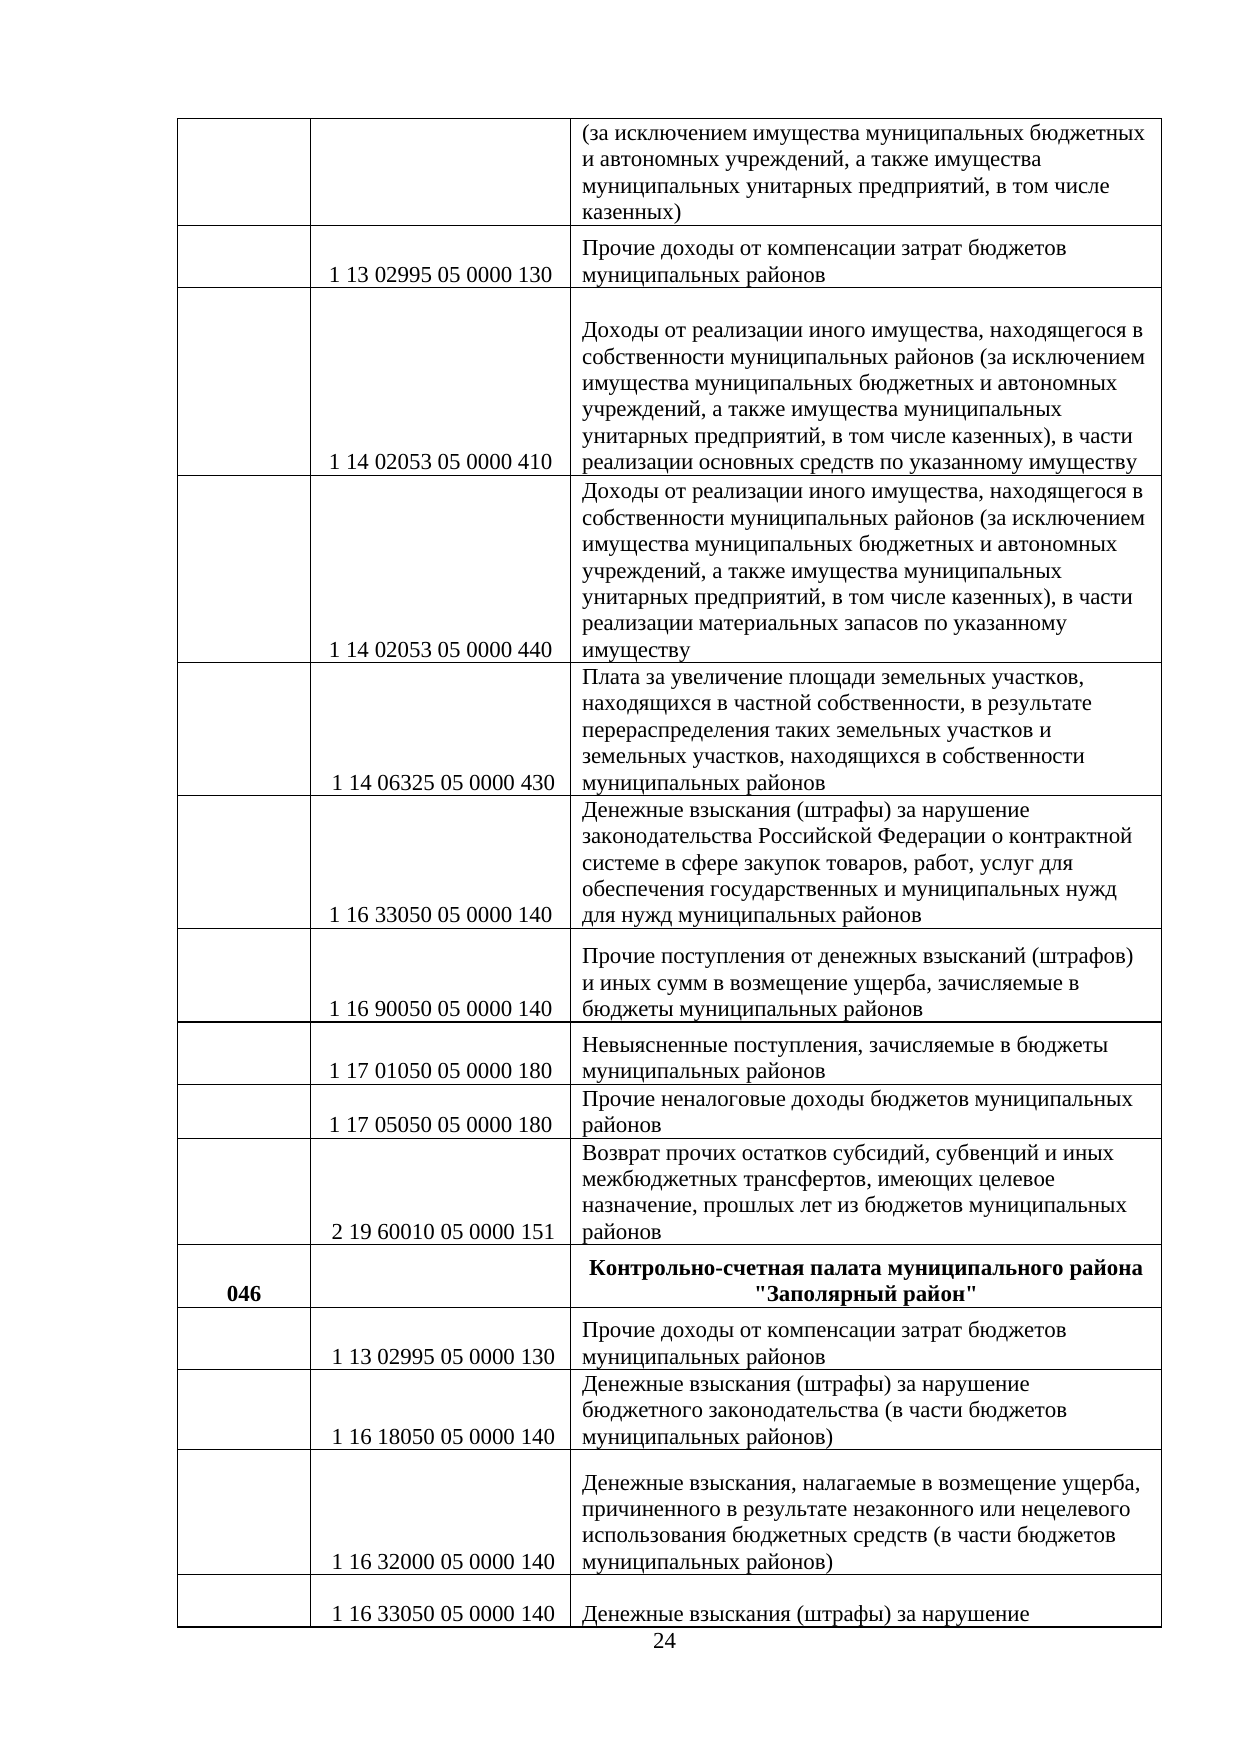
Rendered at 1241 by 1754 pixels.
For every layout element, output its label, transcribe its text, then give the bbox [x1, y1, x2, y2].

table_cell Доходы от реализации иного имущества, находящегося в собственности муниципальных районов (за исключением имущества муниципальных бюджетных и автономных учреждений, а также имущества муниципальных унитарных предприятий, в том числе казенных), в части реализации материальных запасов по указанному имуществу [571, 476, 1161, 662]
table_cell 1 16 90050 05 0000 140 [311, 929, 570, 1021]
table_cell Прочие поступления от денежных взысканий (штрафов) и иных сумм в возмещение ущерба, зачисляемые в бюджеты муниципальных районов [571, 929, 1161, 1021]
table_cell Контрольно-счетная палата муниципального района "Заполярный район" [571, 1245, 1161, 1307]
table_cell [311, 1245, 570, 1307]
table_cell Плата за увеличение площади земельных участков, находящихся в частной собственности, в результате перераспределения таких земельных участков и земельных участков, находящихся в собственности муниципальных районов [571, 663, 1161, 795]
table_cell Денежные взыскания (штрафы) за нарушение бюджетного законодательства (в части бюджетов муниципальных районов) [571, 1370, 1161, 1449]
table_cell Денежные взыскания, налагаемые в возмещение ущерба, причиненного в результате незаконного или нецелевого использования бюджетных средств (в части бюджетов муниципальных районов) [571, 1450, 1161, 1574]
table_cell [178, 1370, 310, 1449]
table_cell 1 14 02053 05 0000 440 [311, 476, 570, 662]
table_cell 1 16 32000 05 0000 140 [311, 1450, 570, 1574]
table_cell [178, 1139, 310, 1244]
table_cell [178, 119, 310, 224]
table_cell Невыясненные поступления, зачисляемые в бюджеты муниципальных районов [571, 1023, 1161, 1084]
table_cell [178, 288, 310, 474]
table_cell 1 16 33050 05 0000 140 [311, 796, 570, 928]
table_cell 1 17 01050 05 0000 180 [311, 1023, 570, 1084]
table_cell 1 13 02995 05 0000 130 [311, 226, 570, 287]
table_cell Прочие доходы от компенсации затрат бюджетов муниципальных районов [571, 1308, 1161, 1369]
table_cell [178, 1085, 310, 1138]
table_cell [178, 796, 310, 928]
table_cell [311, 119, 570, 224]
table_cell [571, 119, 1161, 224]
table_cell [178, 1575, 310, 1626]
table_cell 1 13 02995 05 0000 130 [311, 1308, 570, 1369]
table_cell [178, 929, 310, 1021]
table_cell 1 16 18050 05 0000 140 [311, 1370, 570, 1449]
table_cell [178, 1308, 310, 1369]
table_cell [178, 1023, 310, 1084]
table_cell Доходы от реализации иного имущества, находящегося в собственности муниципальных районов (за исключением имущества муниципальных бюджетных и автономных учреждений, а также имущества муниципальных унитарных предприятий, в том числе казенных), в части реализации основных средств по указанному имуществу [571, 288, 1161, 474]
table_cell [178, 663, 310, 795]
table_cell Возврат прочих остатков субсидий, субвенций и иных межбюджетных трансфертов, имеющих целевое назначение, прошлых лет из бюджетов муниципальных районов [571, 1139, 1161, 1244]
table_cell [178, 226, 310, 287]
table_cell 1 14 02053 05 0000 410 [311, 288, 570, 474]
table_cell 1 17 05050 05 0000 180 [311, 1085, 570, 1138]
table_cell [178, 1450, 310, 1574]
table_cell 1 14 06325 05 0000 430 [311, 663, 570, 795]
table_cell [311, 1575, 570, 1626]
table_cell [178, 476, 310, 662]
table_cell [571, 1575, 1161, 1626]
table_cell 2 19 60010 05 0000 151 [311, 1139, 570, 1244]
table_cell Прочие неналоговые доходы бюджетов муниципальных районов [571, 1085, 1161, 1138]
table_cell 046 [178, 1245, 310, 1307]
table_cell Прочие доходы от компенсации затрат бюджетов муниципальных районов [571, 226, 1161, 287]
